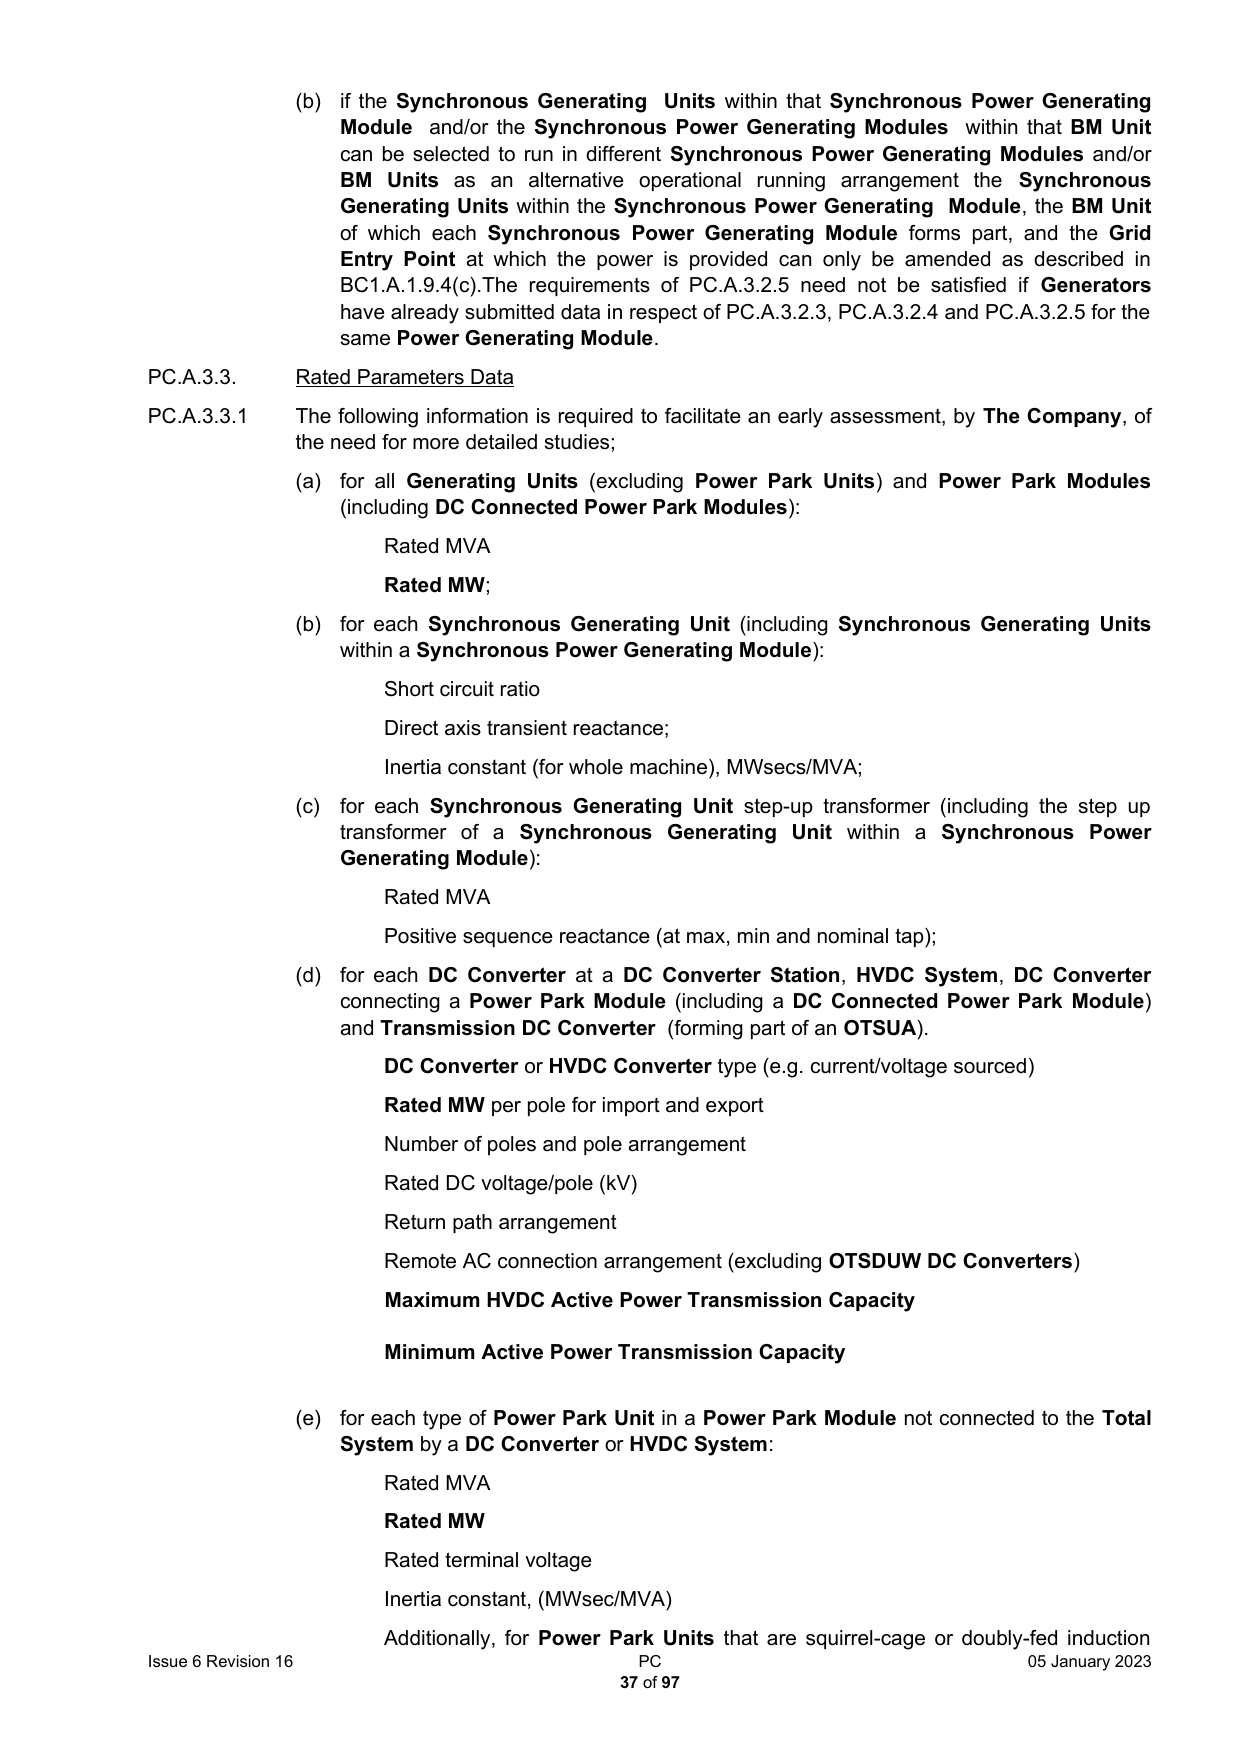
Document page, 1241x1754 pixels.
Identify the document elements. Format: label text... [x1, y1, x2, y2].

text Minimum Active Power Transmission Capacity [148, 1340, 1152, 1364]
text (a) for all Generating Units (excluding Power Park Units) and Power Park Modules (including DC Connected Power Park Modules): [295, 469, 1152, 519]
text Return path arrangement [340, 1210, 1152, 1234]
text Number of poles and pole arrangement [340, 1132, 1152, 1156]
text (d) for each DC Converter at a DC Converter Station, HVDC System, DC Converter connecting a Power Park Module (including a DC Connected Power Park Module) and Transmission DC Converter (forming part of an OTSUA). [295, 963, 1152, 1039]
text Rated MW per pole for import and export [340, 1093, 1152, 1117]
text (c) for each Synchronous Generating Unit step-up transformer (including the step up transformer of a Synchronous Generating Unit within a Synchronous Power Generating Module): [295, 793, 1152, 870]
text PC.A.3.3. Rated Parameters Data [148, 365, 1152, 389]
text (b) if the Synchronous Generating Units within that Synchronous Power Generating Module and/or the Synchronous Power Generating Modules within that BM Unit can be selected to run in different Synchronous Power Generating Modules and/or BM Units as an alternative operational running arrangement the Synchronous Generating Units within the Synchronous Power Generating Module, the BM Unit of which each Synchronous Power Generating Module forms part, and the Grid Entry Point at which the power is provided can only be amended as described in BC1.A.1.9.4(c).The requirements of PC.A.3.2.5 need not be satisfied if Generators have already submitted data in respect of PC.A.3.2.3, PC.A.3.2.4 and PC.A.3.2.5 for the same Power Generating Module. [295, 89, 1152, 350]
text Rated MVA [340, 1471, 1152, 1494]
text Rated MW; [340, 573, 1152, 597]
text DC Converter or HVDC Converter type (e.g. current/voltage sourced) [340, 1054, 1152, 1078]
text Maximum HVDC Active Power Transmission Capacity [148, 1287, 1152, 1311]
text Inertia constant, (MWsec/MVA) [340, 1587, 1152, 1611]
text Positive sequence reactance (at max, min and nominal tap); [340, 924, 1152, 948]
text Rated DC voltage/pole (kV) [340, 1171, 1152, 1195]
text Short circuit ratio [340, 677, 1152, 701]
text Rated terminal voltage [340, 1548, 1152, 1572]
text (b) for each Synchronous Generating Unit (including Synchronous Generating Units within a Synchronous Power Generating Module): [295, 612, 1152, 662]
text Rated MVA [340, 534, 1152, 558]
text Remote AC connection arrangement (excluding OTSDUW DC Converters) [340, 1248, 1152, 1272]
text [340, 1626, 1152, 1650]
text PC.A.3.3.1 The following information is required to facilitate an early assessment, by The Company, of the need for more detailed studies; [148, 403, 1152, 454]
text Rated MW [340, 1509, 1152, 1533]
text (e) for each type of Power Park Unit in a Power Park Module not connected to the Total System by a DC Converter or HVDC System: [295, 1405, 1152, 1456]
text Inertia constant (for whole machine), MWsecs/MVA; [340, 754, 1152, 778]
text Direct axis transient reactance; [340, 716, 1152, 740]
text Rated MVA [340, 885, 1152, 909]
